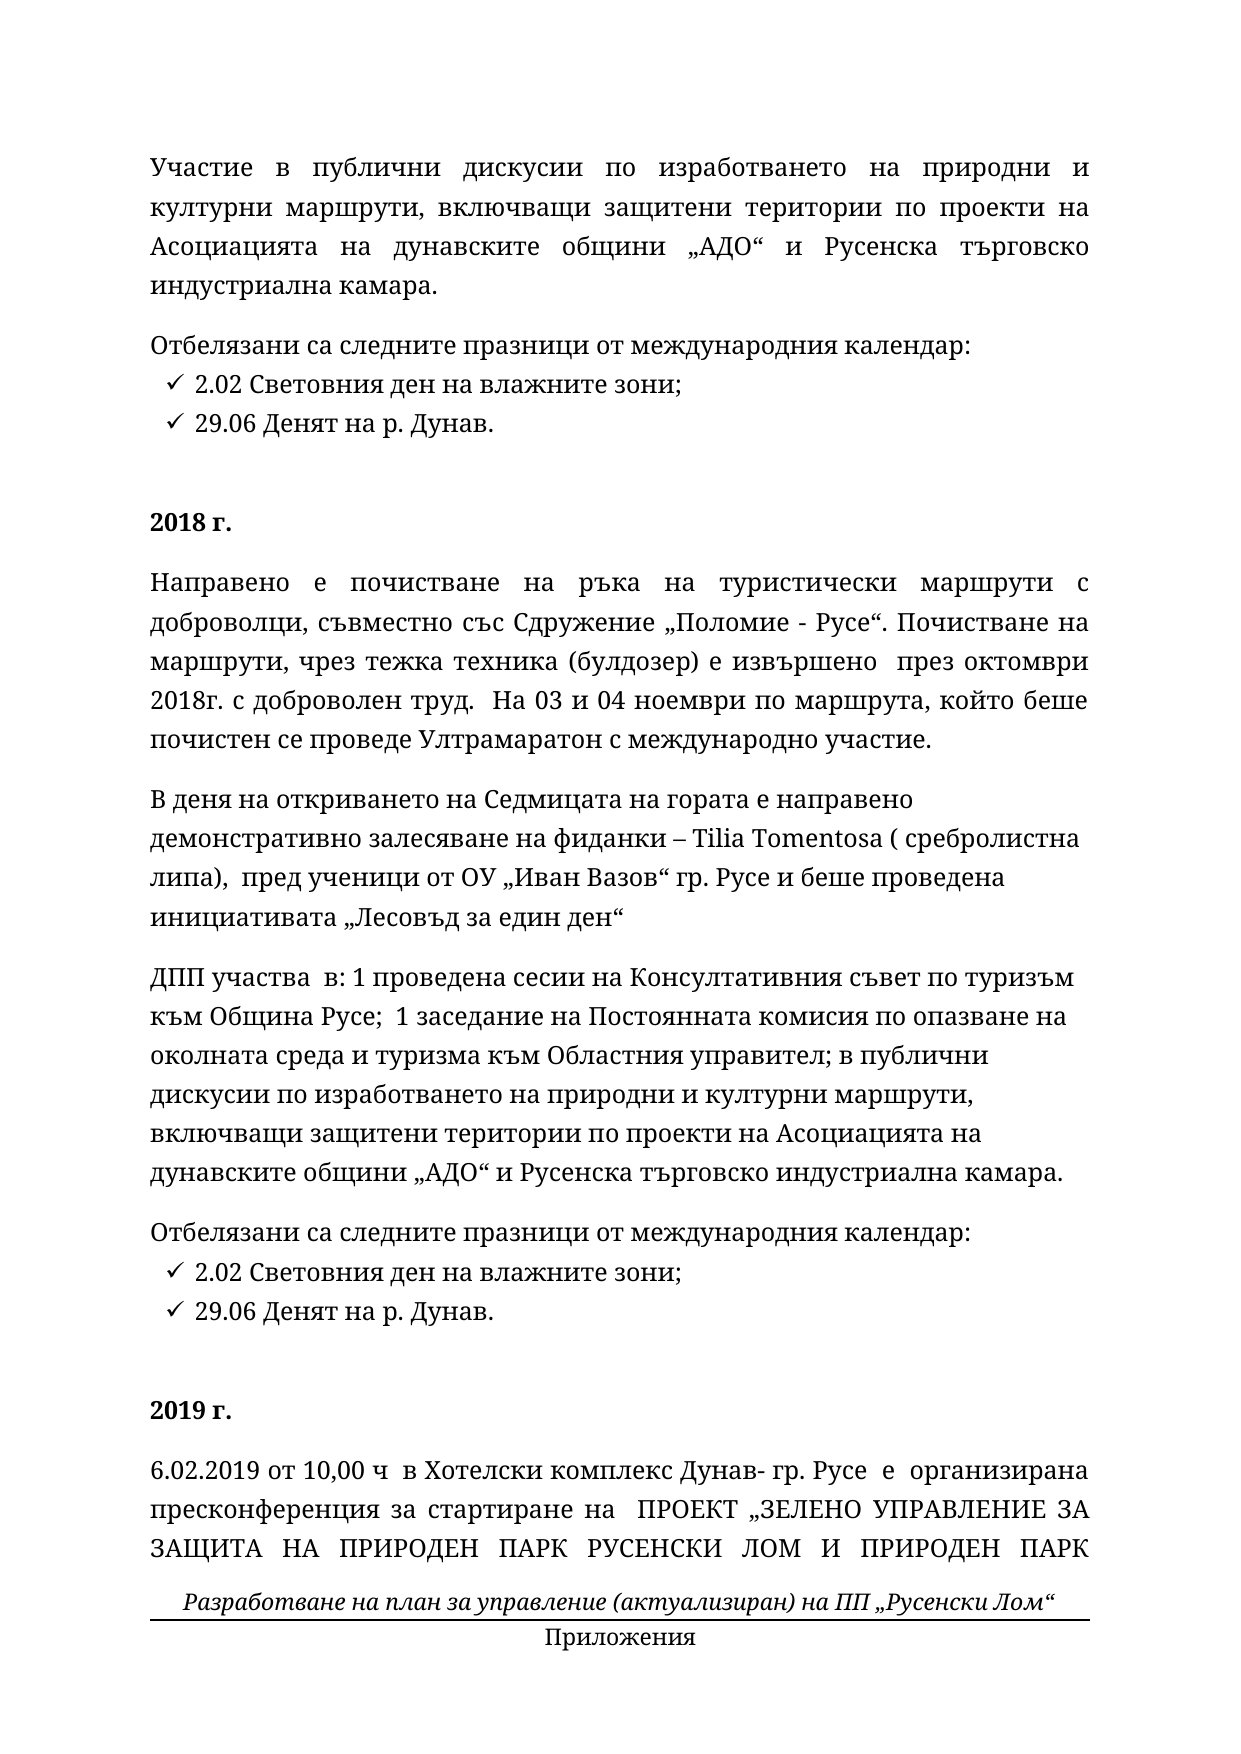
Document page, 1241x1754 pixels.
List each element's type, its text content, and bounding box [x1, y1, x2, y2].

list 29.06 Денят на р. Дунав. [165, 1293, 1090, 1327]
text 2019 г. [150, 1392, 1090, 1427]
text Участие в публични дискусии по изработването на природни и културни маршрути, включващи защитени територии по проекти на Асоциацията на дунавските общини „АДО“ и Русенска търговско индустриална камара. [150, 150, 1090, 302]
text 2018 г. [150, 505, 1090, 539]
list 2.02 Световния ден на влажните зони; [165, 1254, 1090, 1288]
text Отбелязани са следните празници от международния календар: [150, 1215, 1090, 1249]
list 2.02 Световния ден на влажните зони; [165, 367, 1090, 401]
text В деня на откриването на Седмицата на гората е направено демонстративно залесяване на фиданки – Tilia Tomentosa ( сребролистна липа), пред ученици от ОУ „Иван Вазов“ гр. Русе и беше проведена инициативата „Лесовъд за един ден“ [150, 782, 1090, 933]
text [150, 1452, 1090, 1565]
text Отбелязани са следните празници от международния календар: [150, 327, 1090, 362]
text Направено е почистване на ръка на туристически маршрути с доброволци, съвместно със Сдружение „Поломие - Русе“. Почистване на маршрути, чрез тежка техника (булдозер) е извършено през октомври 2018г. с доброволен труд. На 03 и 04 ноември по маршрута, който беше почистен се проведе Ултрамаратон с международно участие. [150, 565, 1090, 756]
text ДПП участва в: 1 проведена сесии на Консултативния съвет по туризъм към Община Русе; 1 заседание на Постоянната комисия по опазване на околната среда и туризма към Областния управител; в публични дискусии по изработването на природни и културни маршрути, включващи защитени територии по проекти на Асоциацията на дунавските общини „АДО“ и Русенска търговско индустриална камара. [150, 959, 1090, 1189]
list 29.06 Денят на р. Дунав. [165, 406, 1090, 440]
